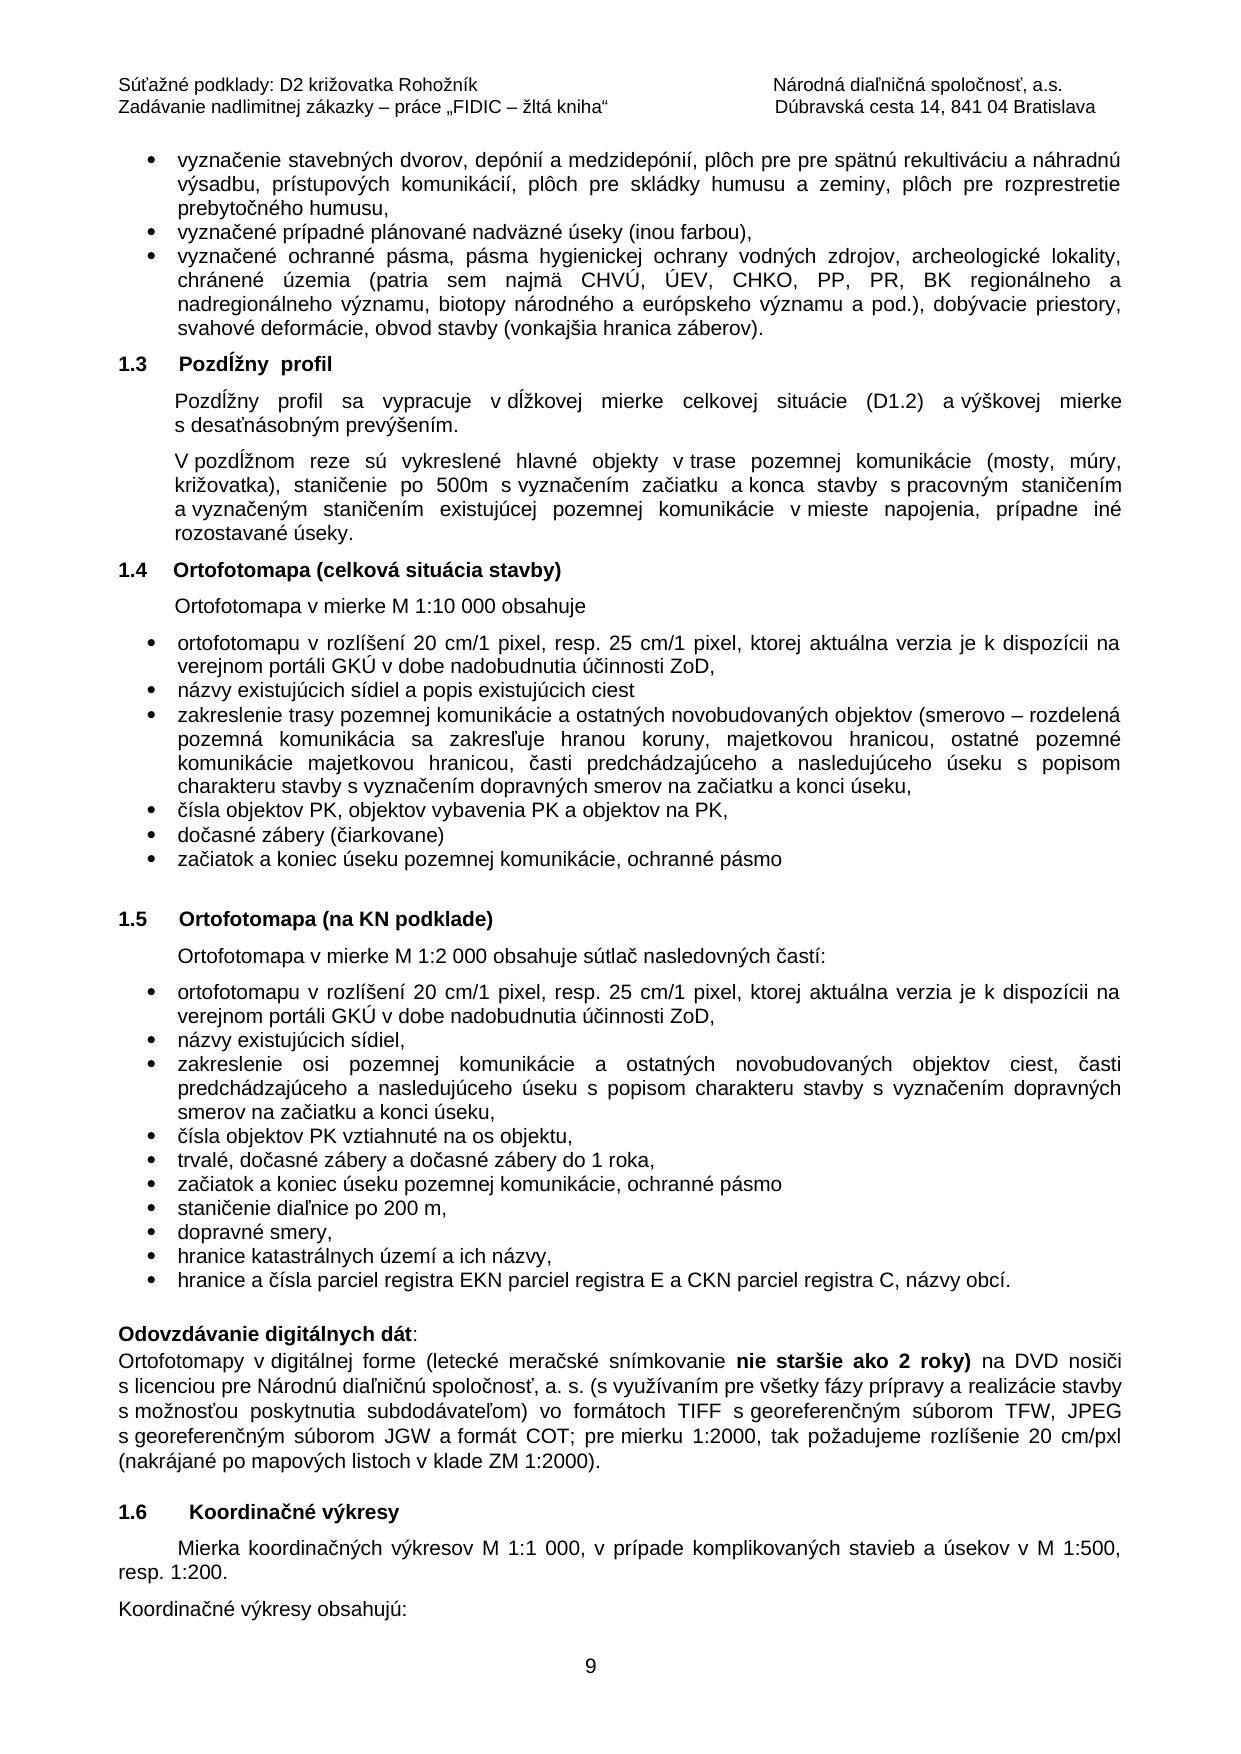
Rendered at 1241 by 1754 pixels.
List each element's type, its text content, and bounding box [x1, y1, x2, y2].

list názvy existujúcich sídiel a popis existujúcich ciest [148, 678, 1122, 702]
list ortofotomapu v rozlíšení 20 cm/1 pixel, resp. 25 cm/1 pixel, ktorej aktuálna verzia je k dispozícii na verejnom portáli GKÚ v dobe nadobudnutia účinnosti ZoD, [148, 630, 1122, 678]
list Ortofotomapa (na KN podklade) [118, 907, 1122, 931]
list začiatok a koniec úseku pozemnej komunikácie, ochranné pásmo [148, 1172, 1122, 1196]
list zakreslenie trasy pozemnej komunikácie a ostatných novobudovaných objektov (smerovo – rozdelená pozemná komunikácia sa zakresľuje hranou koruny, majetkovou hranicou, ostatné pozemné komunikácie majetkovou hranicou, časti predchádzajúceho a nasledujúceho úseku s popisom charakteru stavby s vyznačením dopravných smerov na začiatku a konci úseku, [148, 702, 1122, 798]
list čísla objektov PK vztiahnuté na os objektu, [148, 1124, 1122, 1148]
list čísla objektov PK, objektov vybavenia PK a objektov na PK, [148, 798, 1122, 822]
text 1.6 Koordinačné výkresy [118, 1500, 1122, 1524]
list Pozdĺžny profil [118, 352, 1122, 376]
text Pozdĺžny profil sa vypracuje v dĺžkovej mierke celkovej situácie (D1.2) a výškovej mierke s desaťnásobným prevýšením. [174, 389, 1122, 437]
list zakreslenie osi pozemnej komunikácie a ostatných novobudovaných objektov ciest, časti predchádzajúceho a nasledujúceho úseku s popisom charakteru stavby s vyznačením dopravných smerov na začiatku a konci úseku, [148, 1052, 1122, 1124]
text Ortofotomapa v mierke M 1:10 000 obsahuje [174, 594, 1122, 618]
list staničenie diaľnice po 200 m, [148, 1196, 1122, 1220]
list trvalé, dočasné zábery a dočasné zábery do 1 roka, [148, 1148, 1122, 1172]
list hranice a čísla parciel registra EKN parciel registra E a CKN parciel registra C, názvy obcí. [148, 1268, 1122, 1292]
text Mierka koordinačných výkresov M 1:1 000, v prípade komplikovaných stavieb a úsekov v M 1:500, resp. 1:200. [118, 1536, 1122, 1584]
list názvy existujúcich sídiel, [148, 1028, 1122, 1052]
list ortofotomapu v rozlíšení 20 cm/1 pixel, resp. 25 cm/1 pixel, ktorej aktuálna verzia je k dispozícii na verejnom portáli GKÚ v dobe nadobudnutia účinnosti ZoD, [148, 980, 1122, 1028]
list hranice katastrálnych území a ich názvy, [148, 1244, 1122, 1268]
list vyznačenie stavebných dvorov, depónií a medzidepónií, plôch pre pre spätnú rekultiváciu a náhradnú výsadbu, prístupových komunikácií, plôch pre skládky humusu a zeminy, plôch pre rozprestretie prebytočného humusu, [148, 148, 1122, 220]
text Koordinačné výkresy obsahujú: [118, 1597, 1122, 1621]
list dopravné smery, [148, 1220, 1122, 1244]
list dočasné zábery (čiarkovane) [148, 822, 1122, 846]
text V pozdĺžnom reze sú vykreslené hlavné objekty v trase pozemnej komunikácie (mosty, múry, križovatka), staničenie po 500m s vyznačením začiatku a konca stavby s pracovným staničením a vyznačeným staničením existujúcej pozemnej komunikácie v mieste napojenia, prípadne iné rozostavané úseky. [174, 449, 1122, 545]
list vyznačené ochranné pásma, pásma hygienickej ochrany vodných zdrojov, archeologické lokality, chránené územia (patria sem najmä CHVÚ, ÚEV, CHKO, PP, PR, BK regionálneho a nadregionálneho významu, biotopy národného a európskeho významu a pod.), dobývacie priestory, svahové deformácie, obvod stavby (vonkajšia hranica záberov). [148, 244, 1122, 340]
text Ortofotomapa v mierke M 1:2 000 obsahuje sútlač nasledovných častí: [118, 943, 1122, 967]
list vyznačené prípadné plánované nadväzné úseky (inou farbou), [148, 220, 1122, 244]
text Ortofotomapy v digitálnej forme (letecké meračské snímkovanie nie staršie ako 2 roky) na DVD nosiči s licenciou pre Národnú diaľničnú spoločnosť, a. s. (s využívaním pre všetky fázy prípravy a realizácie stavby s možnosťou poskytnutia subdodávateľom) vo formátoch TIFF s georeferenčným súborom TFW, JPEG s georeferenčným súborom JGW a formát COT; pre mierku 1:2000, tak požadujeme rozlíšenie 20 cm/pxl (nakrájané po mapových listoch v klade ZM 1:2000). [118, 1349, 1122, 1474]
list Ortofotomapa (celková situácia stavby) [118, 557, 1122, 581]
list začiatok a koniec úseku pozemnej komunikácie, ochranné pásmo [148, 846, 1122, 871]
text Odovzdávanie digitálnych dát: [118, 1322, 1122, 1347]
